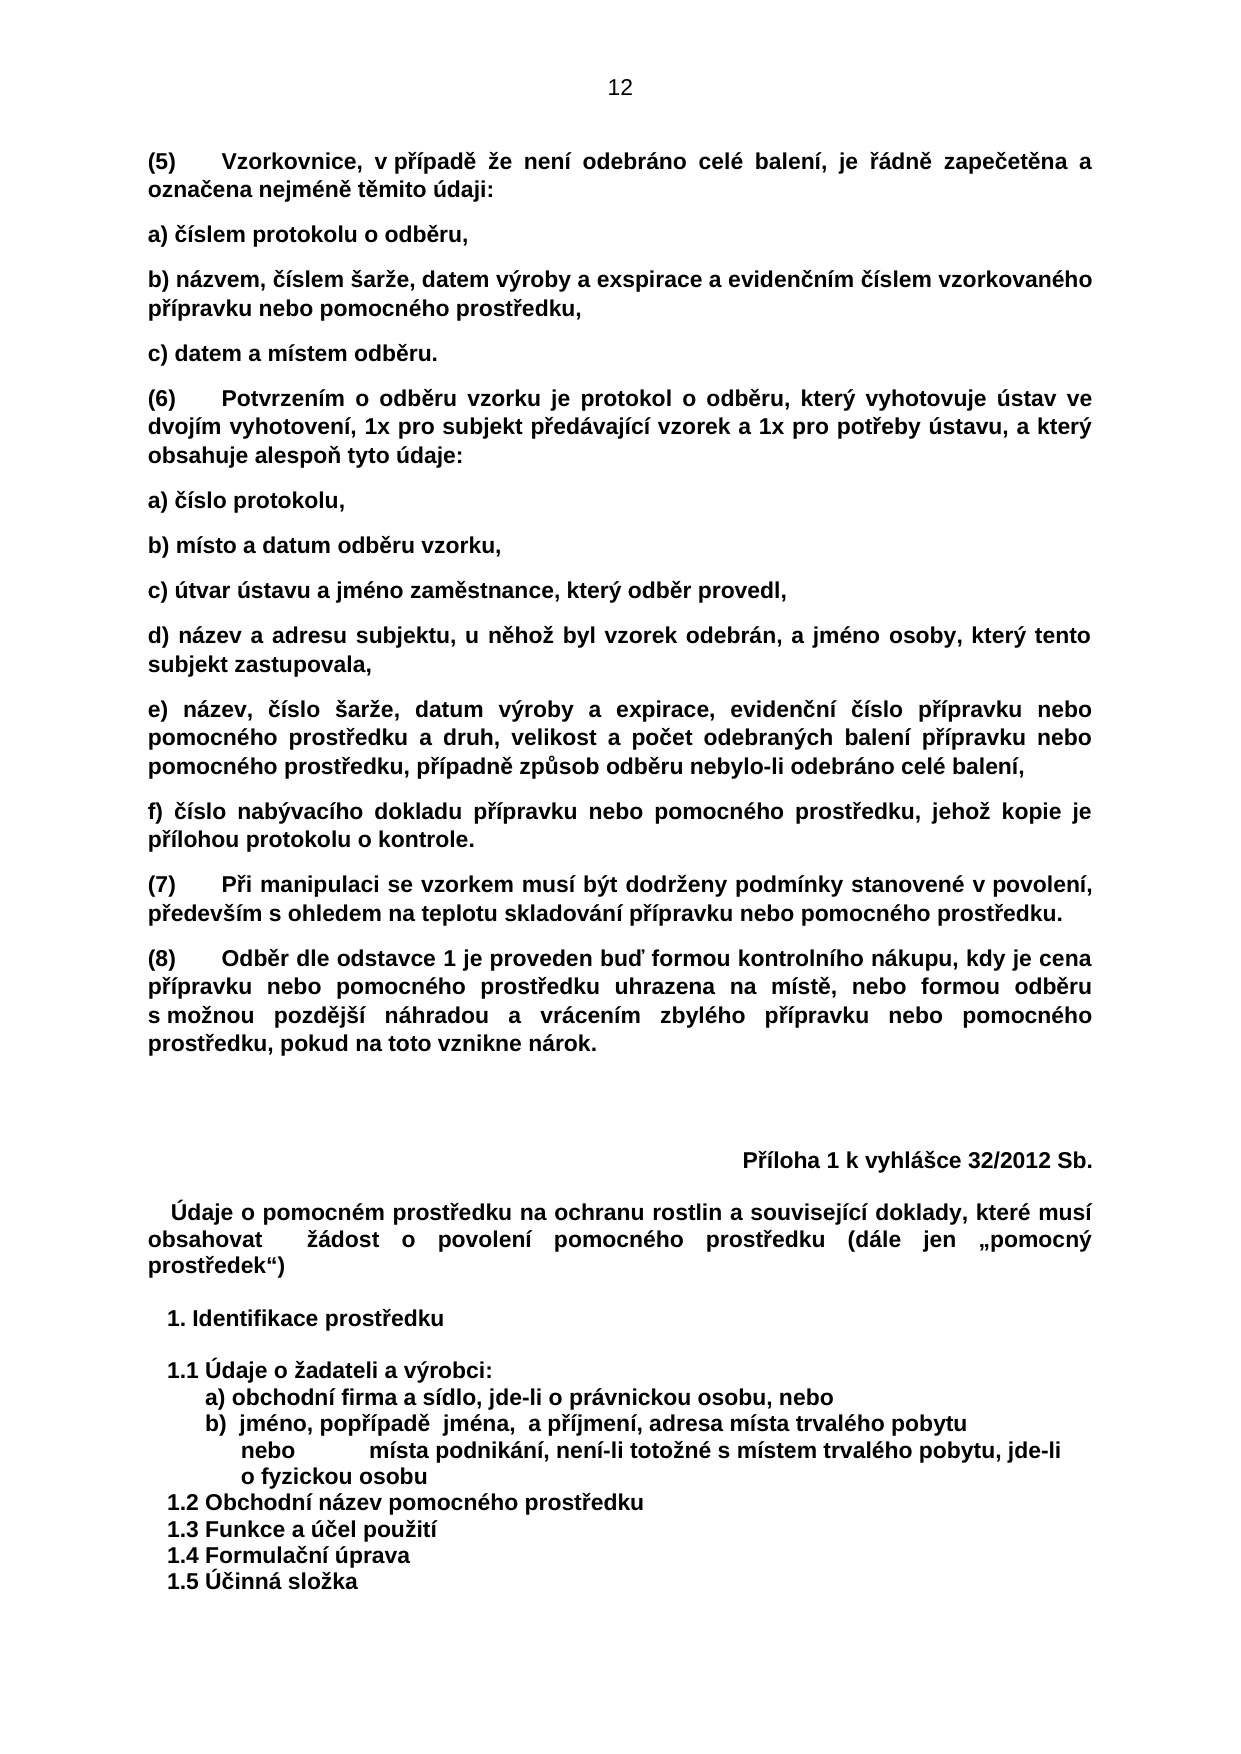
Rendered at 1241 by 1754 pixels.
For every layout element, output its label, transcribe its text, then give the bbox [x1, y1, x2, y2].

text (5) Vzorkovnice, v případě že není odebráno celé balení, je řádně zapečetěna a označena nejméně těmito údaji: [148, 148, 1093, 202]
text 1.5 Účinná složka [148, 1568, 1093, 1595]
text o fyzickou osobu [148, 1463, 1093, 1489]
text d) název a adresu subjektu, u něhož byl vzorek odebrán, a jméno osoby, který tento subjekt zastupovala, [148, 622, 1093, 677]
text 1. Identifikace prostředku [148, 1305, 1093, 1331]
text e) název, číslo šarže, datum výroby a expirace, evidenční číslo přípravku nebo pomocného prostředku a druh, velikost a počet odebraných balení přípravku nebo pomocného prostředku, případně způsob odběru nebylo-li odebráno celé balení, [148, 696, 1093, 779]
text b) jméno, popřípadě jména, a příjmení, adresa místa trvalého pobytu [148, 1410, 1093, 1437]
text a) číslem protokolu o odběru, [148, 221, 1093, 247]
text b) místo a datum odběru vzorku, [148, 532, 1093, 558]
text b) názvem, číslem šarže, datem výroby a exspirace a evidenčním číslem vzorkovaného přípravku nebo pomocného prostředku, [148, 266, 1093, 321]
text (6) Potvrzením o odběru vzorku je protokol o odběru, který vyhotovuje ústav ve dvojím vyhotovení, 1x pro subjekt předávající vzorek a 1x pro potřeby ústavu, a který obsahuje alespoň tyto údaje: [148, 385, 1093, 468]
text 1.4 Formulační úprava [148, 1542, 1093, 1568]
text 1.2 Obchodní název pomocného prostředku [148, 1489, 1093, 1516]
text 1.1 Údaje o žadateli a výrobci: [148, 1357, 1093, 1384]
text 1.3 Funkce a účel použití [148, 1516, 1093, 1542]
text f) číslo nabývacího dokladu přípravku nebo pomocného prostředku, jehož kopie je přílohou protokolu o kontrole. [148, 798, 1093, 852]
text (8) Odběr dle odstavce 1 je proveden buď formou kontrolního nákupu, kdy je cena přípravku nebo pomocného prostředku uhrazena na místě, nebo formou odběru s možnou pozdější náhradou a vrácením zbylého přípravku nebo pomocného prostředku, pokud na toto vznikne nárok. [148, 945, 1093, 1056]
text Údaje o pomocném prostředku na ochranu rostlin a související doklady, které musí obsahovat žádost o povolení pomocného prostředku (dále jen „pomocný prostředek“) [148, 1199, 1093, 1278]
text c) datem a místem odběru. [148, 340, 1093, 366]
text nebo místa podnikání, není-li totožné s místem trvalého pobytu, jde-li [148, 1437, 1093, 1463]
text a) číslo protokolu, [148, 487, 1093, 513]
text (7) Při manipulaci se vzorkem musí být dodrženy podmínky stanovené v povolení, především s ohledem na teplotu skladování přípravku nebo pomocného prostředku. [148, 871, 1093, 926]
text c) útvar ústavu a jméno zaměstnance, který odběr provedl, [148, 577, 1093, 603]
text a) obchodní firma a sídlo, jde-li o právnickou osobu, nebo [148, 1384, 1093, 1410]
text Příloha 1 k vyhlášce 32/2012 Sb. [148, 1147, 1093, 1173]
